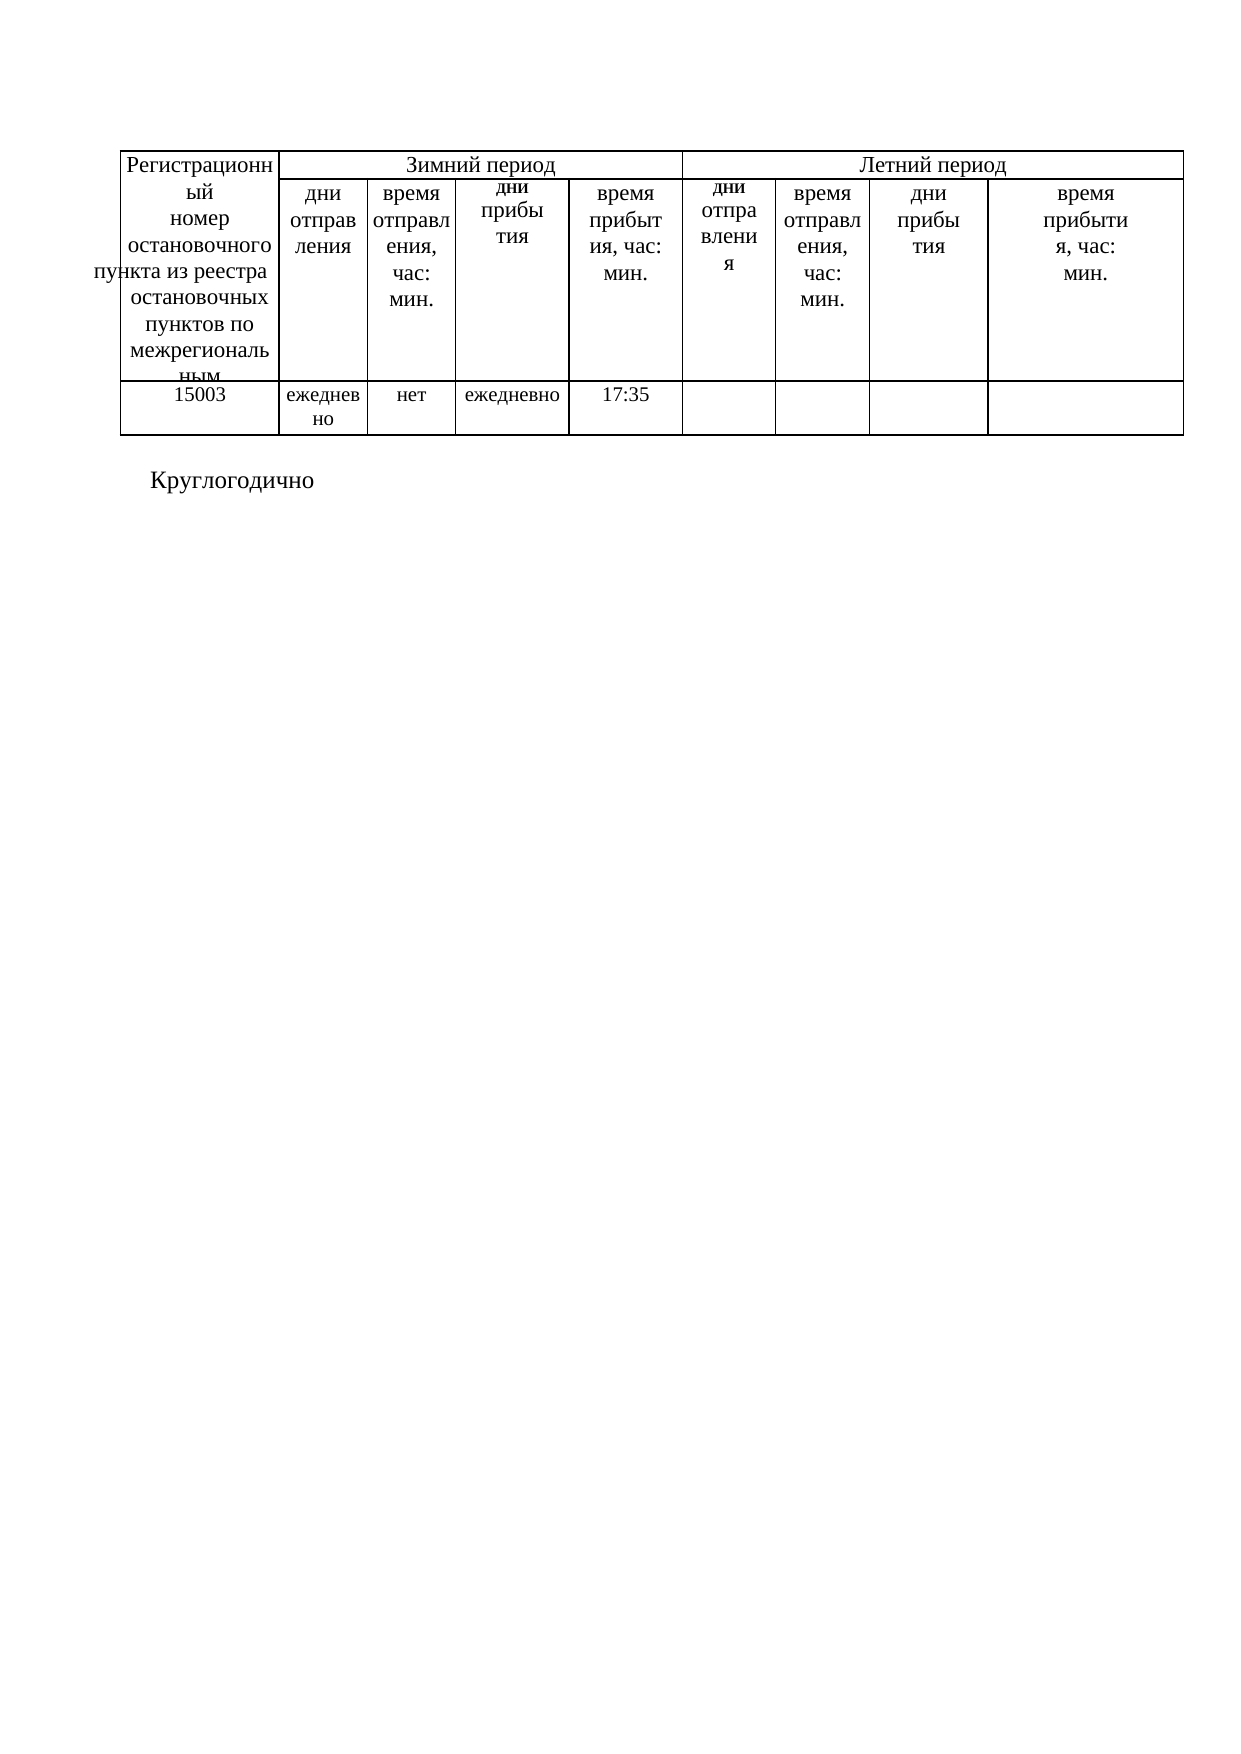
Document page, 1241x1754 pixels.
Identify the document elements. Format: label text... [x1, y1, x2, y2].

table_cell нет [368, 382, 455, 434]
table_cell ДНИ прибы тия [456, 180, 568, 380]
text Круглогодично [150, 465, 1090, 493]
table_cell 17:35 [570, 382, 682, 434]
table_cell [683, 382, 775, 434]
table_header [121, 152, 278, 380]
table_cell ДНИ отпра влени я [683, 180, 775, 380]
table_cell время отправл ения, час: мин. [776, 180, 869, 380]
table_cell ежедневно [280, 382, 367, 434]
table_cell время отправл ения, час: мин. [368, 180, 455, 380]
table_cell дни прибы тия [870, 180, 987, 380]
table_cell ежедневно [456, 382, 568, 434]
table_cell [870, 382, 987, 434]
table_cell время прибыт ия, час: мин. [570, 180, 682, 380]
table_header Летний период [683, 152, 1183, 178]
table_cell 15003 [121, 382, 278, 434]
table_cell [776, 382, 869, 434]
table_cell [989, 382, 1183, 434]
table_header Зимний период [280, 152, 682, 178]
table_cell дни отправ ления [280, 180, 367, 380]
table_cell время прибыти я, час: мин. [989, 180, 1183, 380]
